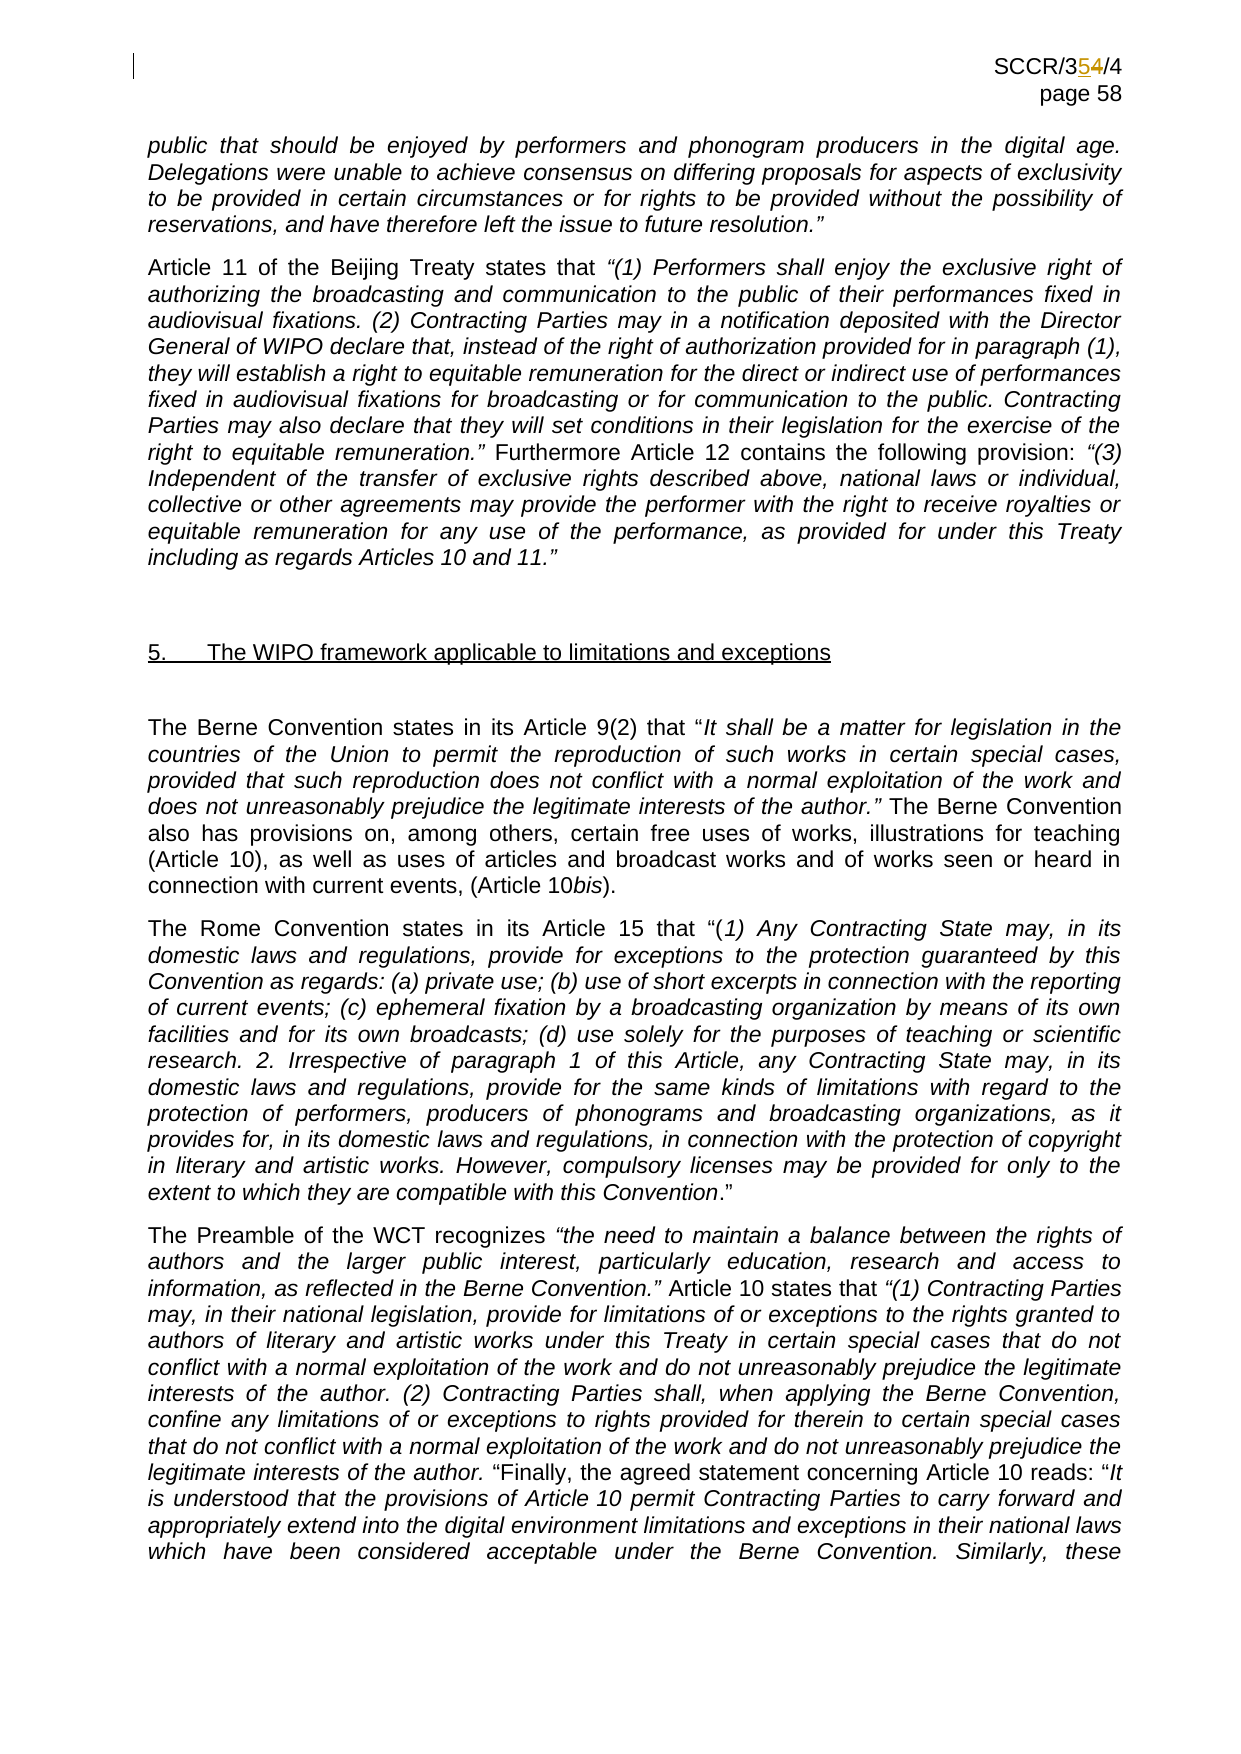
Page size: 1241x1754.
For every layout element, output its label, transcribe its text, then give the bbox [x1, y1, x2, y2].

text Article 11 of the Beijing Treaty states that “(1) Performers shall enjoy the exclusive right of authorizing the broadcasting and communication to the public of their performances fixed in audiovisual fixations. (2) Contracting Parties may in a notification deposited with the Director General of WIPO declare that, instead of the right of authorization provided for in paragraph (1), they will establish a right to equitable remuneration for the direct or indirect use of performances fixed in audiovisual fixations for broadcasting or for communication to the public. Contracting Parties may also declare that they will set conditions in their legislation for the exercise of the right to equitable remuneration.” Furthermore Article 12 contains the following provision: “(3) Independent of the transfer of exclusive rights described above, national laws or individual, collective or other agreements may provide the performer with the right to receive royalties or equitable remuneration for any use of the performance, as provided for under this Treaty including as regards Articles 10 and 11.” [148, 254, 1122, 571]
subtitle 5. The WIPO framework applicable to limitations and exceptions [148, 638, 1122, 665]
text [148, 132, 1122, 238]
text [148, 1222, 1122, 1564]
text The Rome Convention states in its Article 15 that “(1) Any Contracting State may, in its domestic laws and regulations, provide for exceptions to the protection guaranteed by this Convention as regards: (a) private use; (b) use of short excerpts in connection with the reporting of current events; (c) ephemeral fixation by a broadcasting organization by means of its own facilities and for its own broadcasts; (d) use solely for the purposes of teaching or scientific research. 2. Irrespective of paragraph 1 of this Article, any Contracting State may, in its domestic laws and regulations, provide for the same kinds of limitations with regard to the protection of performers, producers of phonograms and broadcasting organizations, as it provides for, in its domestic laws and regulations, in connection with the protection of copyright in literary and artistic works. However, compulsory licenses may be provided for only to the extent to which they are compatible with this Convention.” [148, 915, 1122, 1205]
text The Berne Convention states in its Article 9(2) that “It shall be a matter for legislation in the countries of the Union to permit the reproduction of such works in certain special cases, provided that such reproduction does not conflict with a normal exploitation of the work and does not unreasonably prejudice the legitimate interests of the author.” The Berne Convention also has provisions on, among others, certain free uses of works, illustrations for teaching (Article 10), as well as uses of articles and broadcast works and of works seen or heard in connection with current events, (Article 10bis). [148, 714, 1122, 899]
